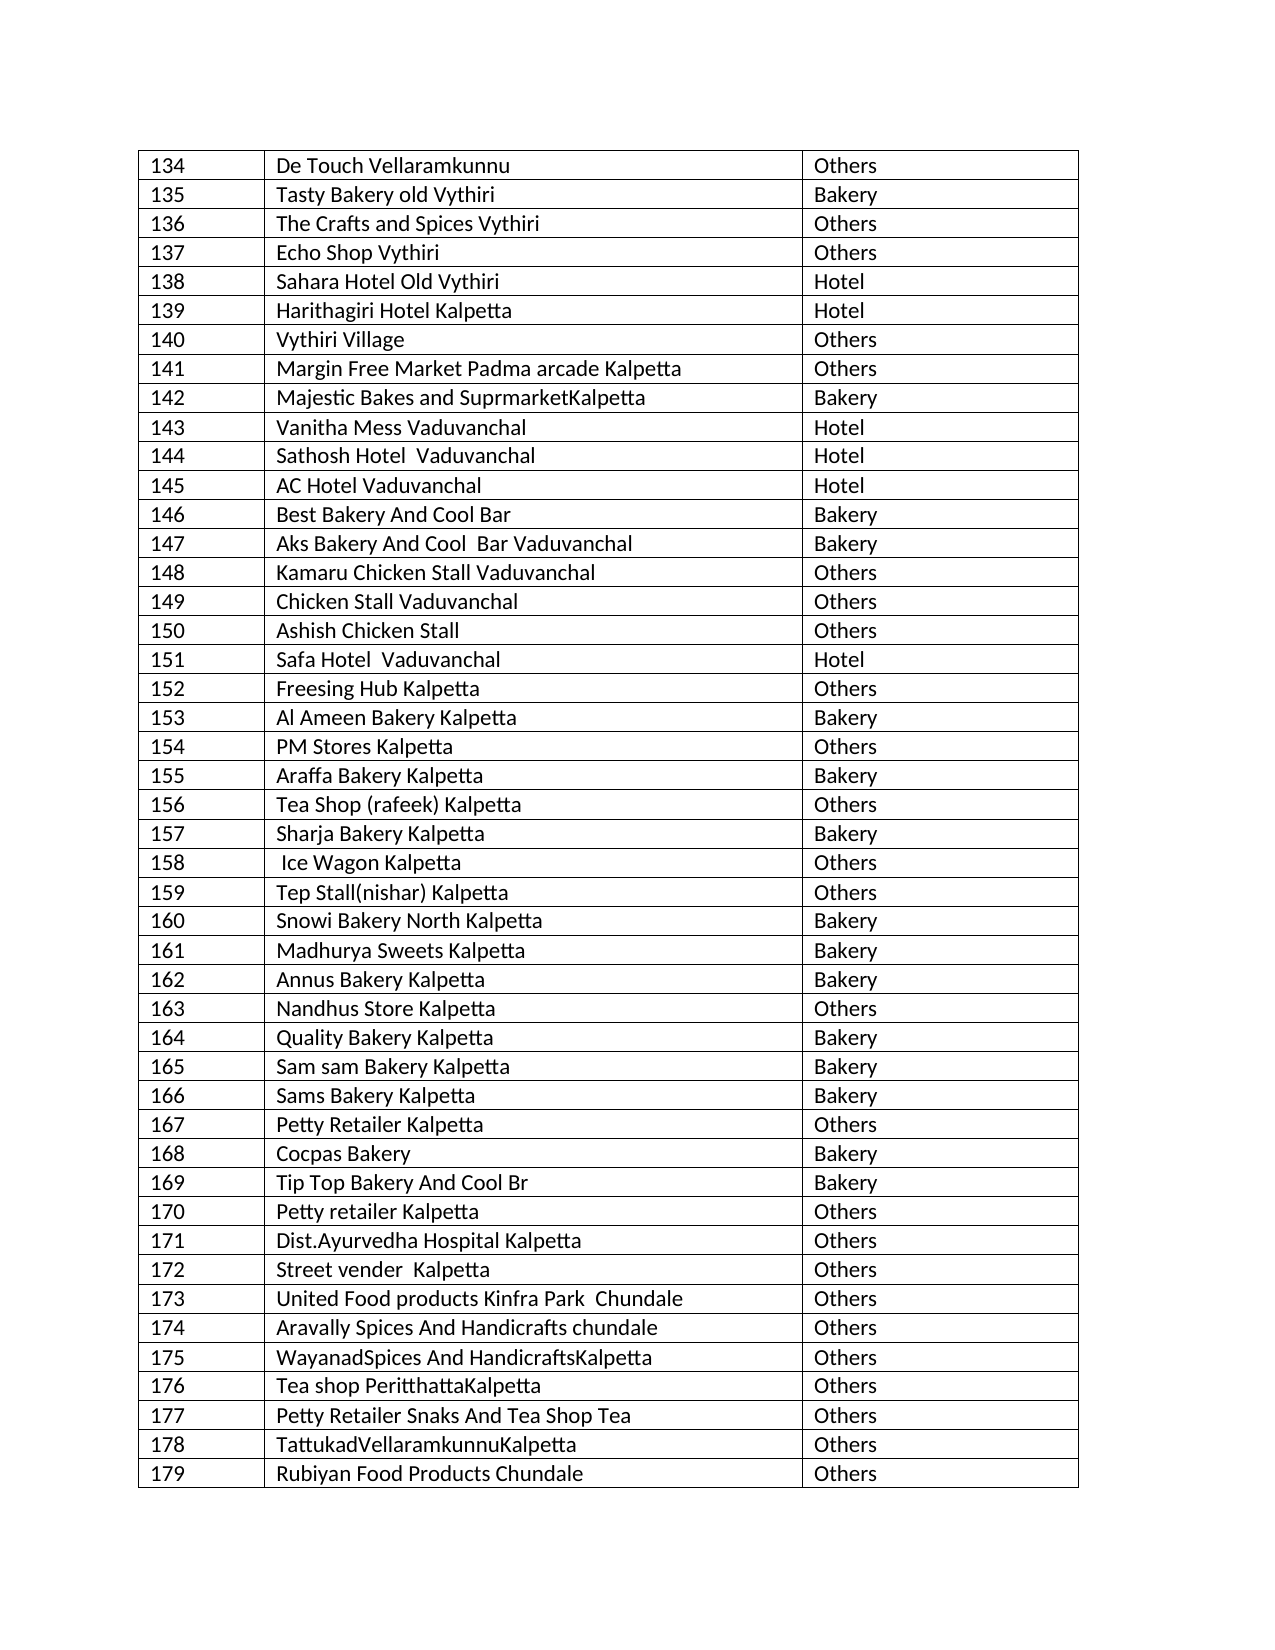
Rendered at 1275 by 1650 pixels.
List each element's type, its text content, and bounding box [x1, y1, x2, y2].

table_cell Tea shop PeritthattaKalpetta [265, 1372, 802, 1400]
table_cell 144 [139, 442, 264, 470]
table_cell Ice Wagon Kalpetta [265, 849, 802, 877]
table_cell 157 [139, 820, 264, 847]
table_cell 137 [139, 238, 264, 266]
table_cell 154 [139, 732, 264, 760]
table_cell 148 [139, 558, 264, 586]
table_cell Sahara Hotel Old Vythiri [265, 267, 802, 295]
table_cell 158 [139, 849, 264, 877]
table_cell 142 [139, 384, 264, 412]
table_cell TattukadVellaramkunnuKalpetta [265, 1430, 802, 1458]
table_cell Others [803, 1459, 1078, 1487]
table_cell Bakery [803, 820, 1078, 847]
table_cell Others [803, 1285, 1078, 1312]
table_cell Bakery [803, 965, 1078, 993]
table_cell The Crafts and Spices Vythiri [265, 209, 802, 237]
table_cell 179 [139, 1459, 264, 1487]
table_cell Others [803, 878, 1078, 906]
table_cell Annus Bakery Kalpetta [265, 965, 802, 993]
table_cell Majestic Bakes and SuprmarketKalpetta [265, 384, 802, 412]
table_cell 152 [139, 674, 264, 702]
table_cell Nandhus Store Kalpetta [265, 994, 802, 1022]
table_cell Al Ameen Bakery Kalpetta [265, 703, 802, 731]
table_cell 171 [139, 1226, 264, 1254]
table_cell Hotel [803, 442, 1078, 470]
table_cell Rubiyan Food Products Chundale [265, 1459, 802, 1487]
table_cell 149 [139, 587, 264, 615]
table_cell Kamaru Chicken Stall Vaduvanchal [265, 558, 802, 586]
table_cell Others [803, 1314, 1078, 1342]
table_cell 175 [139, 1343, 264, 1371]
table_cell Bakery [803, 180, 1078, 208]
table_cell 150 [139, 616, 264, 644]
table_cell 146 [139, 500, 264, 528]
table_cell Others [803, 1110, 1078, 1138]
table_cell 135 [139, 180, 264, 208]
table_cell Tip Top Bakery And Cool Br [265, 1168, 802, 1196]
table_cell PM Stores Kalpetta [265, 732, 802, 760]
table_cell Harithagiri Hotel Kalpetta [265, 296, 802, 324]
table_cell 156 [139, 790, 264, 818]
table_cell Hotel [803, 645, 1078, 673]
table_cell Chicken Stall Vaduvanchal [265, 587, 802, 615]
table_cell Others [803, 994, 1078, 1022]
table_cell Quality Bakery Kalpetta [265, 1023, 802, 1051]
table_cell 177 [139, 1401, 264, 1429]
table_cell Cocpas Bakery [265, 1139, 802, 1167]
table_cell Aravally Spices And Handicrafts chundale [265, 1314, 802, 1342]
table_cell Sathosh Hotel Vaduvanchal [265, 442, 802, 470]
table_cell Bakery [803, 761, 1078, 789]
table_cell 166 [139, 1081, 264, 1109]
table_cell WayanadSpices And HandicraftsKalpetta [265, 1343, 802, 1371]
table_cell Others [803, 674, 1078, 702]
table_cell Snowi Bakery North Kalpetta [265, 907, 802, 935]
table_cell Vythiri Village [265, 325, 802, 353]
table_cell 145 [139, 471, 264, 499]
table_cell 170 [139, 1197, 264, 1225]
table_cell Others [803, 1401, 1078, 1429]
table_cell Safa Hotel Vaduvanchal [265, 645, 802, 673]
table_cell Dist.Ayurvedha Hospital Kalpetta [265, 1226, 802, 1254]
table_cell Araffa Bakery Kalpetta [265, 761, 802, 789]
table_cell Tep Stall(nishar) Kalpetta [265, 878, 802, 906]
table_cell 176 [139, 1372, 264, 1400]
table_cell Echo Shop Vythiri [265, 238, 802, 266]
table_cell Bakery [803, 1052, 1078, 1080]
table_cell 147 [139, 529, 264, 557]
table_cell Aks Bakery And Cool Bar Vaduvanchal [265, 529, 802, 557]
table_cell Madhurya Sweets Kalpetta [265, 936, 802, 964]
table_cell De Touch Vellaramkunnu [265, 151, 802, 179]
table_cell Others [803, 209, 1078, 237]
table_cell Tea Shop (rafeek) Kalpetta [265, 790, 802, 818]
table_cell Vanitha Mess Vaduvanchal [265, 413, 802, 441]
table_cell Others [803, 1430, 1078, 1458]
table_cell 165 [139, 1052, 264, 1080]
table_cell AC Hotel Vaduvanchal [265, 471, 802, 499]
table_cell Sam sam Bakery Kalpetta [265, 1052, 802, 1080]
table_cell Others [803, 355, 1078, 382]
table_cell Others [803, 1372, 1078, 1400]
table_cell 138 [139, 267, 264, 295]
table_cell Others [803, 558, 1078, 586]
table_cell Bakery [803, 1081, 1078, 1109]
table_cell Others [803, 1197, 1078, 1225]
table_cell 143 [139, 413, 264, 441]
table_cell Ashish Chicken Stall [265, 616, 802, 644]
table_cell Margin Free Market Padma arcade Kalpetta [265, 355, 802, 382]
table_cell Others [803, 732, 1078, 760]
table_cell 136 [139, 209, 264, 237]
table_cell 173 [139, 1285, 264, 1312]
table_cell Sams Bakery Kalpetta [265, 1081, 802, 1109]
table_cell Tasty Bakery old Vythiri [265, 180, 802, 208]
table_cell Best Bakery And Cool Bar [265, 500, 802, 528]
table_cell Others [803, 238, 1078, 266]
table_cell 172 [139, 1255, 264, 1283]
table_cell Bakery [803, 907, 1078, 935]
table_cell Bakery [803, 703, 1078, 731]
table_cell 134 [139, 151, 264, 179]
table_cell Petty Retailer Snaks And Tea Shop Tea [265, 1401, 802, 1429]
table_cell Others [803, 1226, 1078, 1254]
table_cell 168 [139, 1139, 264, 1167]
table_cell Bakery [803, 936, 1078, 964]
table_cell 159 [139, 878, 264, 906]
table_cell Hotel [803, 413, 1078, 441]
table_cell Others [803, 151, 1078, 179]
table_cell Bakery [803, 1139, 1078, 1167]
table_cell Others [803, 1255, 1078, 1283]
table_cell Others [803, 849, 1078, 877]
table_cell 155 [139, 761, 264, 789]
table_cell 139 [139, 296, 264, 324]
table_cell 178 [139, 1430, 264, 1458]
table_cell Bakery [803, 1023, 1078, 1051]
table_cell 164 [139, 1023, 264, 1051]
table_cell Sharja Bakery Kalpetta [265, 820, 802, 847]
table_cell Hotel [803, 296, 1078, 324]
table_cell Petty retailer Kalpetta [265, 1197, 802, 1225]
table_cell Street vender Kalpetta [265, 1255, 802, 1283]
table_cell Others [803, 587, 1078, 615]
table_cell Others [803, 325, 1078, 353]
table_cell 151 [139, 645, 264, 673]
table_cell 162 [139, 965, 264, 993]
table_cell Freesing Hub Kalpetta [265, 674, 802, 702]
table_cell 140 [139, 325, 264, 353]
table_cell Petty Retailer Kalpetta [265, 1110, 802, 1138]
table_cell 163 [139, 994, 264, 1022]
table_cell 161 [139, 936, 264, 964]
table_cell 167 [139, 1110, 264, 1138]
table_cell United Food products Kinfra Park Chundale [265, 1285, 802, 1312]
table_cell Others [803, 1343, 1078, 1371]
table_cell 160 [139, 907, 264, 935]
table_cell Bakery [803, 384, 1078, 412]
table_cell 141 [139, 355, 264, 382]
table_cell Others [803, 616, 1078, 644]
table_cell Bakery [803, 1168, 1078, 1196]
table_cell 153 [139, 703, 264, 731]
table_cell 169 [139, 1168, 264, 1196]
table_cell Bakery [803, 500, 1078, 528]
table_cell Bakery [803, 529, 1078, 557]
table_cell Hotel [803, 471, 1078, 499]
table_cell 174 [139, 1314, 264, 1342]
table_cell Others [803, 790, 1078, 818]
table_cell Hotel [803, 267, 1078, 295]
